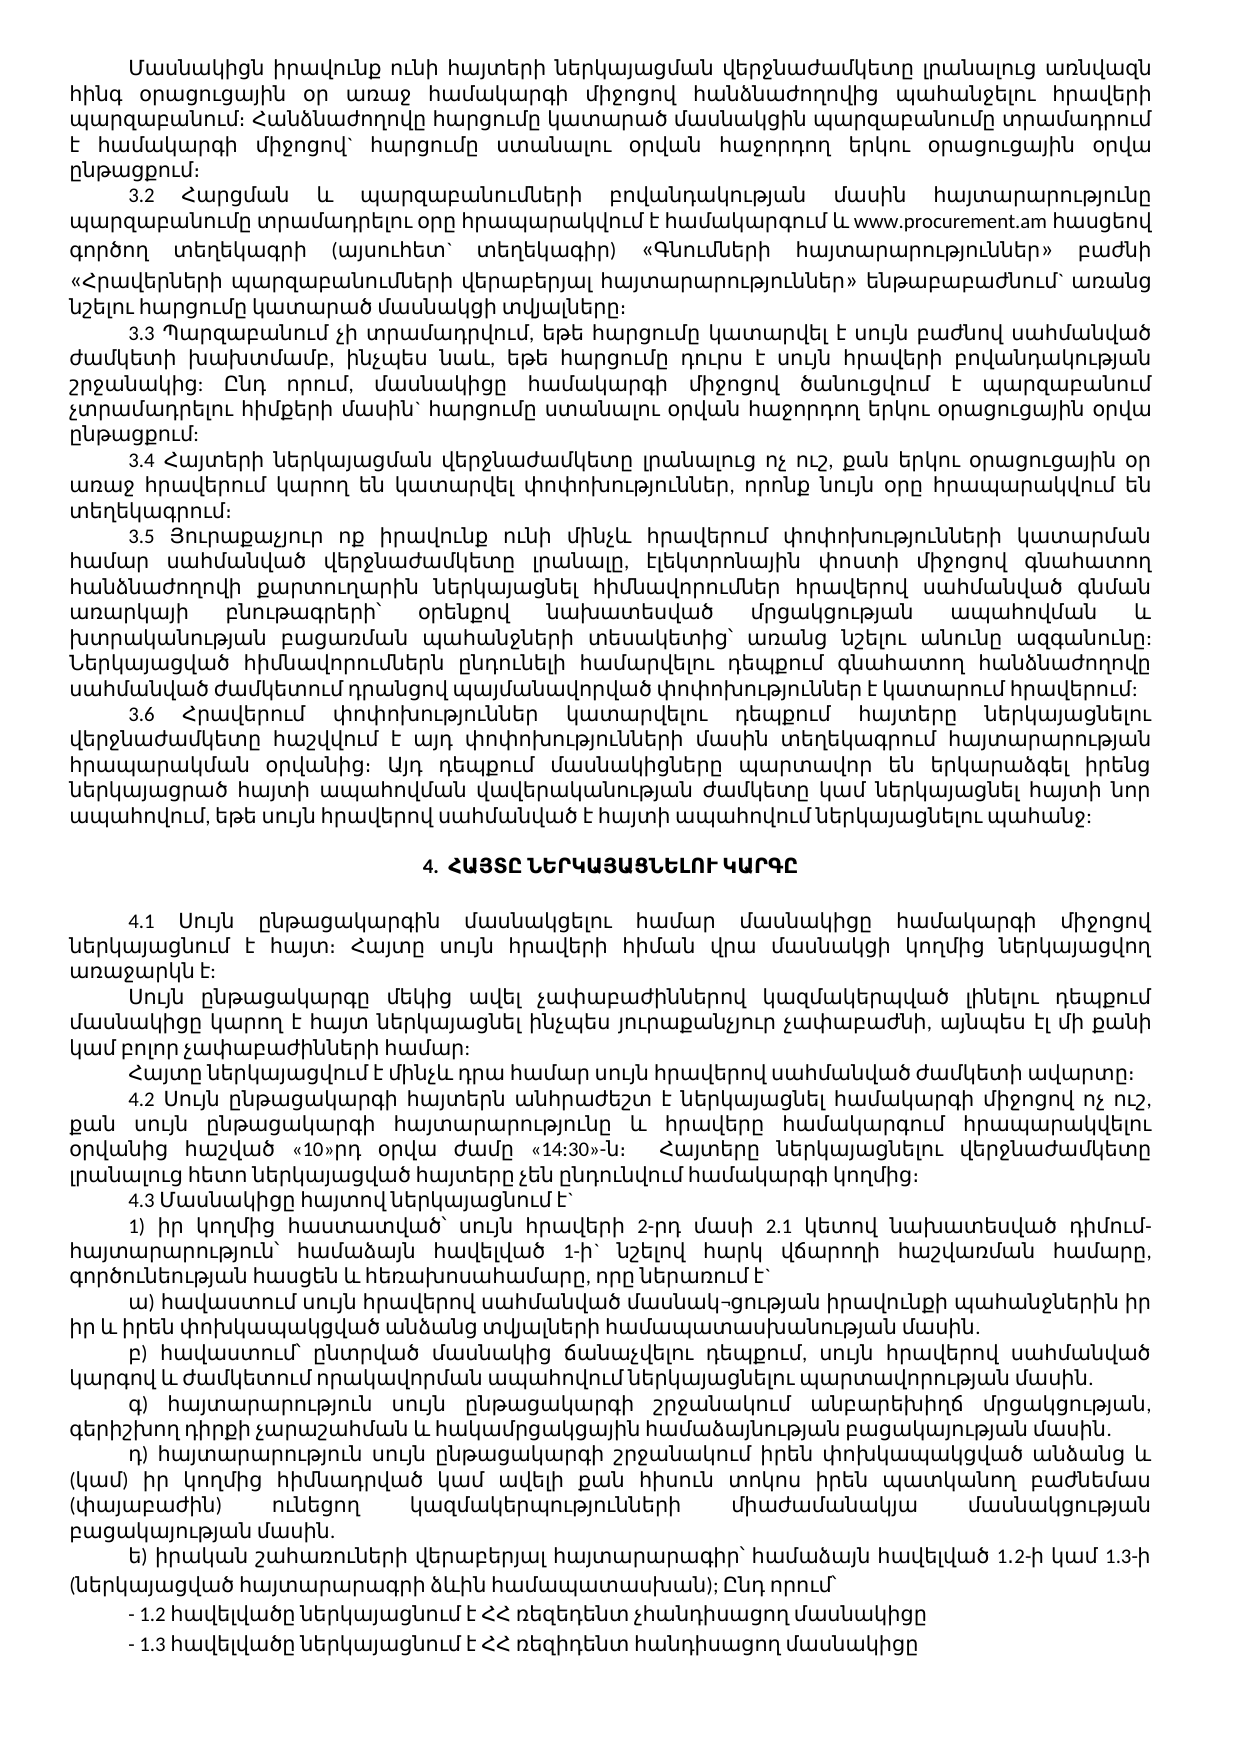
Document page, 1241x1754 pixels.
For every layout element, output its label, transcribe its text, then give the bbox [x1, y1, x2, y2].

text 1) իր կողմից հաստատված՝ սույն հրավերի 2-րդ մասի 2.1 կետով նախատեսված դիմում-հայտարարություն՝ համաձայն հավելված 1-ի` նշելով հարկ վճարողի հաշվառման համարը, գործունեության հասցեն և հեռախոսահամարը, որը ներառում է` [69, 1213, 1152, 1289]
text 4. ՀԱՅՏԸ ՆԵՐԿԱՅԱՑՆԵԼՈՒ ԿԱՐԳԸ [69, 854, 1152, 879]
text - 1.2 հավելվածը ներկայացնում է ՀՀ ռեզեդենտ չհանդիսացող մասնակիցը [69, 1602, 1152, 1627]
text - 1.3 հավելվածը ներկայացնում է ՀՀ ռեզիդենտ հանդիսացող մասնակիցը [69, 1631, 1152, 1656]
text Սույն ընթացակարգը մեկից ավել չափաբաժիններով կազմակերպված լինելու դեպքում մասնակիցը կարող է հայտ ներկայացնել ինչպես յուրաքանչյուր չափաբաժնի, այնպես էլ մի քանի կամ բոլոր չափաբաժինների համար: [69, 984, 1152, 1060]
text 3.3 Պարզաբանում չի տրամադրվում, եթե հարցումը կատարվել է սույն բաժնով սահմանված ժամկետի խախտմամբ, ինչպես նաև, եթե հարցումը դուրս է սույն հրավերի բովանդակության շրջանակից: Ընդ որում, մասնակիցը համակարգի միջոցով ծանուցվում է պարզաբանում չտրամադրելու հիմքերի մասին` հարցումը ստանալու օրվան հաջորդող երկու օրացուցային օրվա ընթացքում: [69, 320, 1152, 447]
text 4.1 Սույն ընթացակարգին մասնակցելու համար մասնակիցը համակարգի միջոցով ներկայացնում է հայտ։ Հայտը սույն հրավերի հիման վրա մասնակցի կողմից ներկայացվող առաջարկն է: [69, 908, 1152, 984]
text ա) հավաստում սույն հրավերով սահմանված մասնակ¬ցության իրավունքի պահանջներին իր իր և իրեն փոխկապակցված անձանց տվյալների համապատասխանության մասին. [69, 1289, 1152, 1340]
text 3.6 Հրավերում փոփոխություններ կատարվելու դեպքում հայտերը ներկայացնելու վերջնաժամկետը հաշվվում է այդ փոփոխությունների մասին տեղեկագրում հայտարարության հրապարակման օրվանից։ Այդ դեպքում մասնակիցները պարտավոր են երկարաձգել իրենց ներկայացրած հայտի ապահովման վավերականության ժամկետը կամ ներկայացնել հայտի նոր ապահովում, եթե սույն հրավերով սահմանված է հայտի ապահովում ներկայացնելու պահանջ: [69, 701, 1152, 828]
text ե) իրական շահառուների վերաբերյալ հայտարարագիր՝ համաձայն հավելված 1․2-ի կամ 1.3-ի (ներկայացված հայտարարագրի ձևին համապատասխան); Ընդ որում՝ [69, 1543, 1152, 1598]
text գ) հայտարարություն սույն ընթացակարգի շրջանակում անբարեխիղճ մրցակցության, գերիշխող դիրքի չարաշահման և հակամրցակցային համաձայնության բացակայության մասին. [69, 1391, 1152, 1442]
text 4.3 Մասնակիցը հայտով ներկայացնում է` [69, 1187, 1152, 1213]
text 4.2 Սույն ընթացակարգի հայտերն անհրաժեշտ է ներկայացնել համակարգի միջոցով ոչ ուշ, քան սույն ընթացակարգի հայտարարությունը և հրավերը համակարգում հրապարակվելու օրվանից հաշված «10»րդ օրվա ժամը «14:30»-ն։ Հայտերը ներկայացնելու վերջնաժամկետը լրանալուց հետո ներկայացված հայտերը չեն ընդունվում համակարգի կողմից։ [69, 1086, 1152, 1187]
text Հայտը ներկայացվում է մինչև դրա համար սույն հրավերով սահմանված ժամկետի ավարտը։ [69, 1060, 1152, 1086]
text 3.2 Հարցման և պարզաբանումների բովանդակության մասին հայտարարությունը պարզաբանումը տրամադրելու օրը հրապարակվում է համակարգում և www.procurement.am հասցեով գործող տեղեկագրի (այսուհետ` տեղեկագիր) «Գնումների հայտարարություններ» բաժնի «Հրավերների պարզաբանումների վերաբերյալ հայտարարություններ» ենթաբաբաժնում` առանց նշելու հարցումը կատարած մասնակցի տվյալները։ [69, 183, 1152, 320]
text բ) հավաստում՝ ընտրված մասնակից ճանաչվելու դեպքում, սույն հրավերով սահմանված կարգով և ժամկետում որակավորման ապահովում ներկայացնելու պարտավորության մասին. [69, 1340, 1152, 1391]
text 3.4 Հայտերի ներկայացման վերջնաժամկետը լրանալուց ոչ ուշ, քան երկու օրացուցային օր առաջ հրավերում կարող են կատարվել փոփոխություններ, որոնք նույն օրը հրապարակվում են տեղեկագրում։ [69, 447, 1152, 523]
text Մասնակիցն իրավունք ունի հայտերի ներկայացման վերջնաժամկետը լրանալուց առնվազն հինգ օրացուցային օր առաջ համակարգի միջոցով հանձնաժողովից պահանջելու հրավերի պարզաբանում։ Հանձնաժողովը հարցումը կատարած մասնակցին պարզաբանումը տրամադրում է համակարգի միջոցով` հարցումը ստանալու օրվան հաջորդող երկու օրացուցային օրվա ընթացքում։ [69, 56, 1152, 183]
text դ) հայտարարություն սույն ընթացակարգի շրջանակում իրեն փոխկապակցված անձանց և (կամ) իր կողմից հիմնադրված կամ ավելի քան հիսուն տոկոս իրեն պատկանող բաժնեմաս (փայաբաժին) ունեցող կազմակերպությունների միաժամանակյա մասնակցության բացակայության մասին. [69, 1442, 1152, 1543]
text 3.5 Յուրաքաչյուր ոք իրավունք ունի մինչև հրավերում փոփոխությունների կատարման համար սահմանված վերջնաժամկետը լրանալը, էլեկտրոնային փոստի միջոցով գնահատող հանձնաժողովի քարտուղարին ներկայացնել հիմնավորումներ հրավերով սահմանված գնման առարկայի բնութագրերի՝ օրենքով նախատեսված մրցակցության ապահովման և խտրականության բացառման պահանջների տեսակետից՝ առանց նշելու անունը ազգանունը: Ներկայացված հիմնավորումներն ընդունելի համարվելու դեպքում գնահատող հանձնաժողովը սահմանված ժամկետում դրանցով պայմանավորված փոփոխություններ է կատարում հրավերում: [69, 523, 1152, 701]
